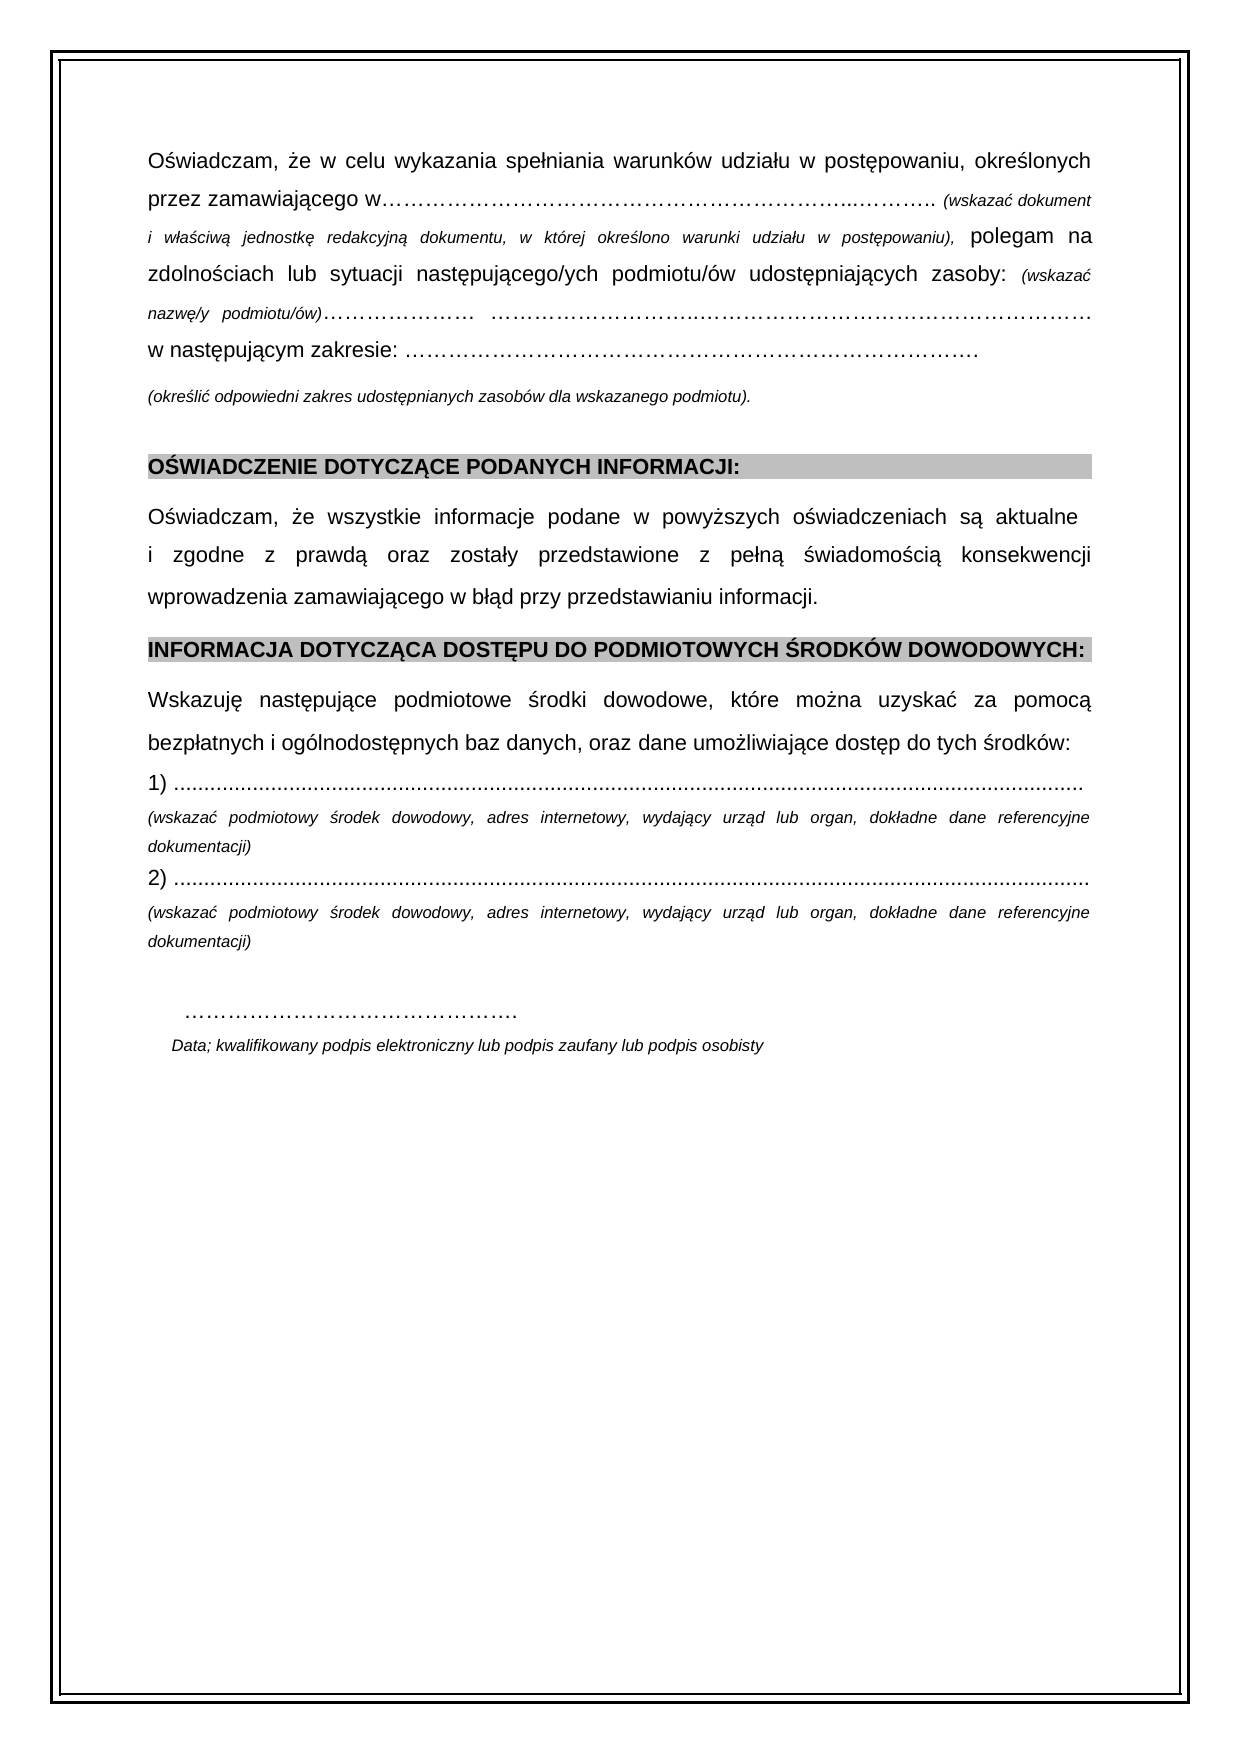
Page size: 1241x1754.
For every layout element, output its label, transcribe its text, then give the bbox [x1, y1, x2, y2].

text Oświadczam, że w celu wykazania spełniania warunków udziału w postępowaniu, określonych przez zamawiającego w………………………………………………………...……….. (wskazać dokument i właściwą jednostkę redakcyjną dokumentu, w której określono warunki udziału w postępowaniu), polegam na zdolnościach lub sytuacji następującego/ych podmiotu/ów udostępniających zasoby: (wskazać nazwę/y podmiotu/ów)………………… ………………………..……………………………………………… w następującym zakresie: ……………………………………………………………………. [148, 148, 1092, 362]
text 2) ....................................................................................................................................................... [148, 865, 1092, 891]
text Wskazuję następujące podmiotowe środki dowodowe, które można uzyskać za pomocą bezpłatnych i ogólnodostępnych baz danych, oraz dane umożliwiające dostęp do tych środków: [148, 687, 1092, 756]
text 1) ...................................................................................................................................................... [148, 770, 1092, 795]
text (wskazać podmiotowy środek dowodowy, adres internetowy, wydający urząd lub organ, dokładne dane referencyjne dokumentacji) [148, 808, 1092, 856]
text INFORMACJA DOTYCZĄCA DOSTĘPU DO PODMIOTOWYCH ŚRODKÓW DOWODOWYCH: [148, 637, 1092, 662]
text Oświadczam, że wszystkie informacje podane w powyższych oświadczeniach są aktualne i zgodne z prawdą oraz zostały przedstawione z pełną świadomością konsekwencji wprowadzenia zamawiającego w błąd przy przedstawianiu informacji. [148, 504, 1092, 610]
text ………………………………………. [148, 998, 1092, 1024]
text (określić odpowiedni zakres udostępnianych zasobów dla wskazanego podmiotu). [148, 387, 1092, 406]
text OŚWIADCZENIE DOTYCZĄCE PODANYCH INFORMACJI: [148, 454, 1092, 479]
text Data; kwalifikowany podpis elektroniczny lub podpis zaufany lub podpis osobisty [148, 1036, 1092, 1055]
text (wskazać podmiotowy środek dowodowy, adres internetowy, wydający urząd lub organ, dokładne dane referencyjne dokumentacji) [148, 903, 1092, 951]
